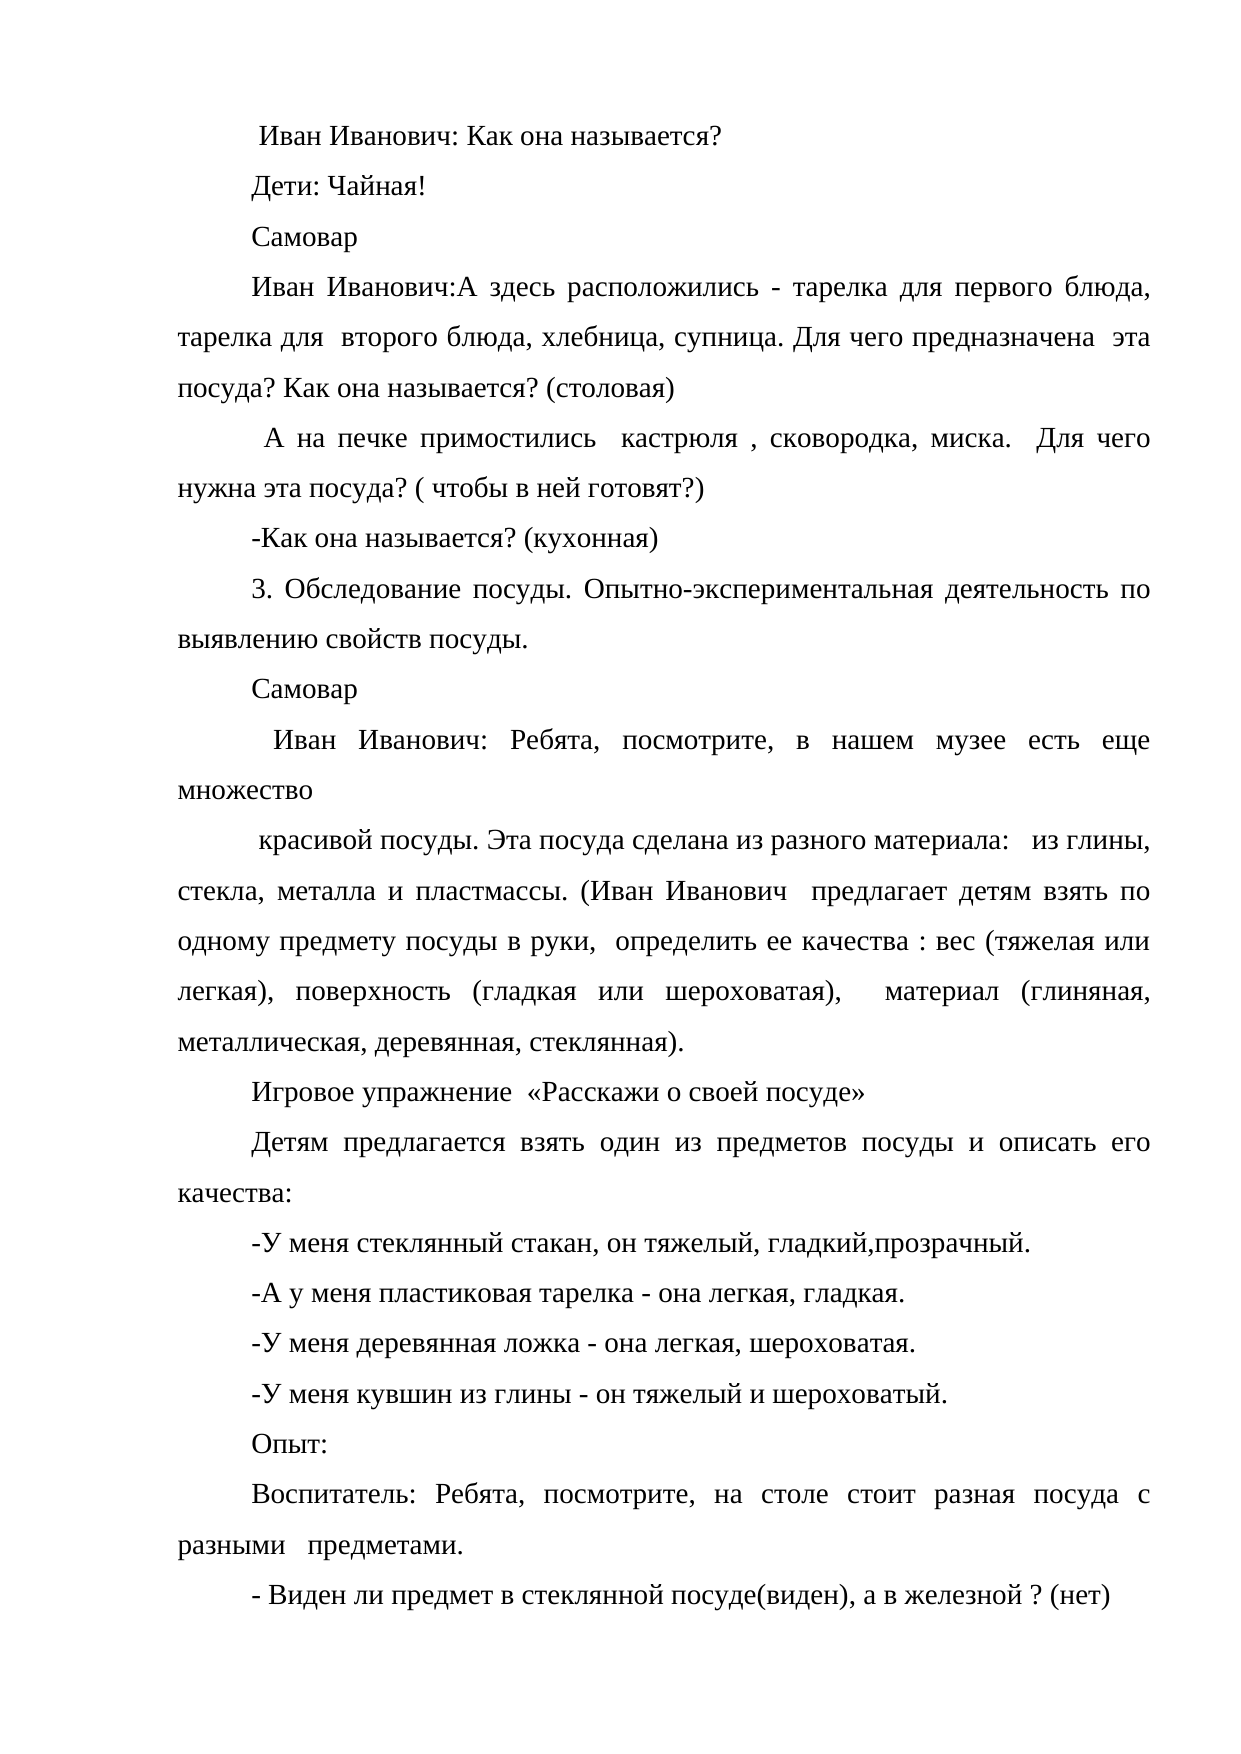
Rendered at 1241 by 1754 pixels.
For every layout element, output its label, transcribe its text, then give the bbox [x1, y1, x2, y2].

text Иван Иванович: Как она называется? [177, 118, 1152, 152]
text -У меня стеклянный стакан, он тяжелый, гладкий,прозрачный. [177, 1225, 1152, 1258]
text Опыт: [177, 1426, 1152, 1460]
text -У меня кувшин из глины - он тяжелый и шероховатый. [177, 1376, 1152, 1409]
text -А у меня пластиковая тарелка - она легкая, гладкая. [177, 1275, 1152, 1309]
text - Виден ли предмет в стеклянной посуде(виден), а в железной ? (нет) [177, 1577, 1152, 1611]
text -Как она называется? (кухонная) [177, 521, 1152, 554]
text Иван Иванович:А здесь расположились - тарелка для первого блюда, тарелка для второго блюда, хлебница, супница. Для чего предназначена эта посуда? Как она называется? (столовая) [177, 269, 1152, 403]
text красивой посуды. Эта посуда сделана из разного материала: из глины, стекла, металла и пластмассы. (Иван Иванович предлагает детям взять по одному предмету посуды в руки, определить ее качества : вес (тяжелая или легкая), поверхность (гладкая или шероховатая), материал (глиняная, металлическая, деревянная, стеклянная). [177, 822, 1152, 1057]
text Иван Иванович: Ребята, посмотрите, в нашем музее есть еще множество [177, 722, 1152, 806]
text 3. Обследование посуды. Опытно-экспериментальная деятельность по выявлению свойств посуды. [177, 571, 1152, 655]
text Детям предлагается взять один из предметов посуды и описать его качества: [177, 1124, 1152, 1208]
text -У меня деревянная ложка - она легкая, шероховатая. [177, 1326, 1152, 1359]
text Игровое упражнение «Расскажи о своей посуде» [177, 1074, 1152, 1108]
text Самовар [177, 219, 1152, 252]
text Дети: Чайная! [177, 168, 1152, 202]
text А на печке примостились кастрюля , сковородка, миска. Для чего нужна эта посуда? ( чтобы в ней готовят?) [177, 420, 1152, 504]
text Воспитатель: Ребята, посмотрите, на столе стоит разная посуда с разными предметами. [177, 1477, 1152, 1560]
text Самовар [177, 672, 1152, 705]
